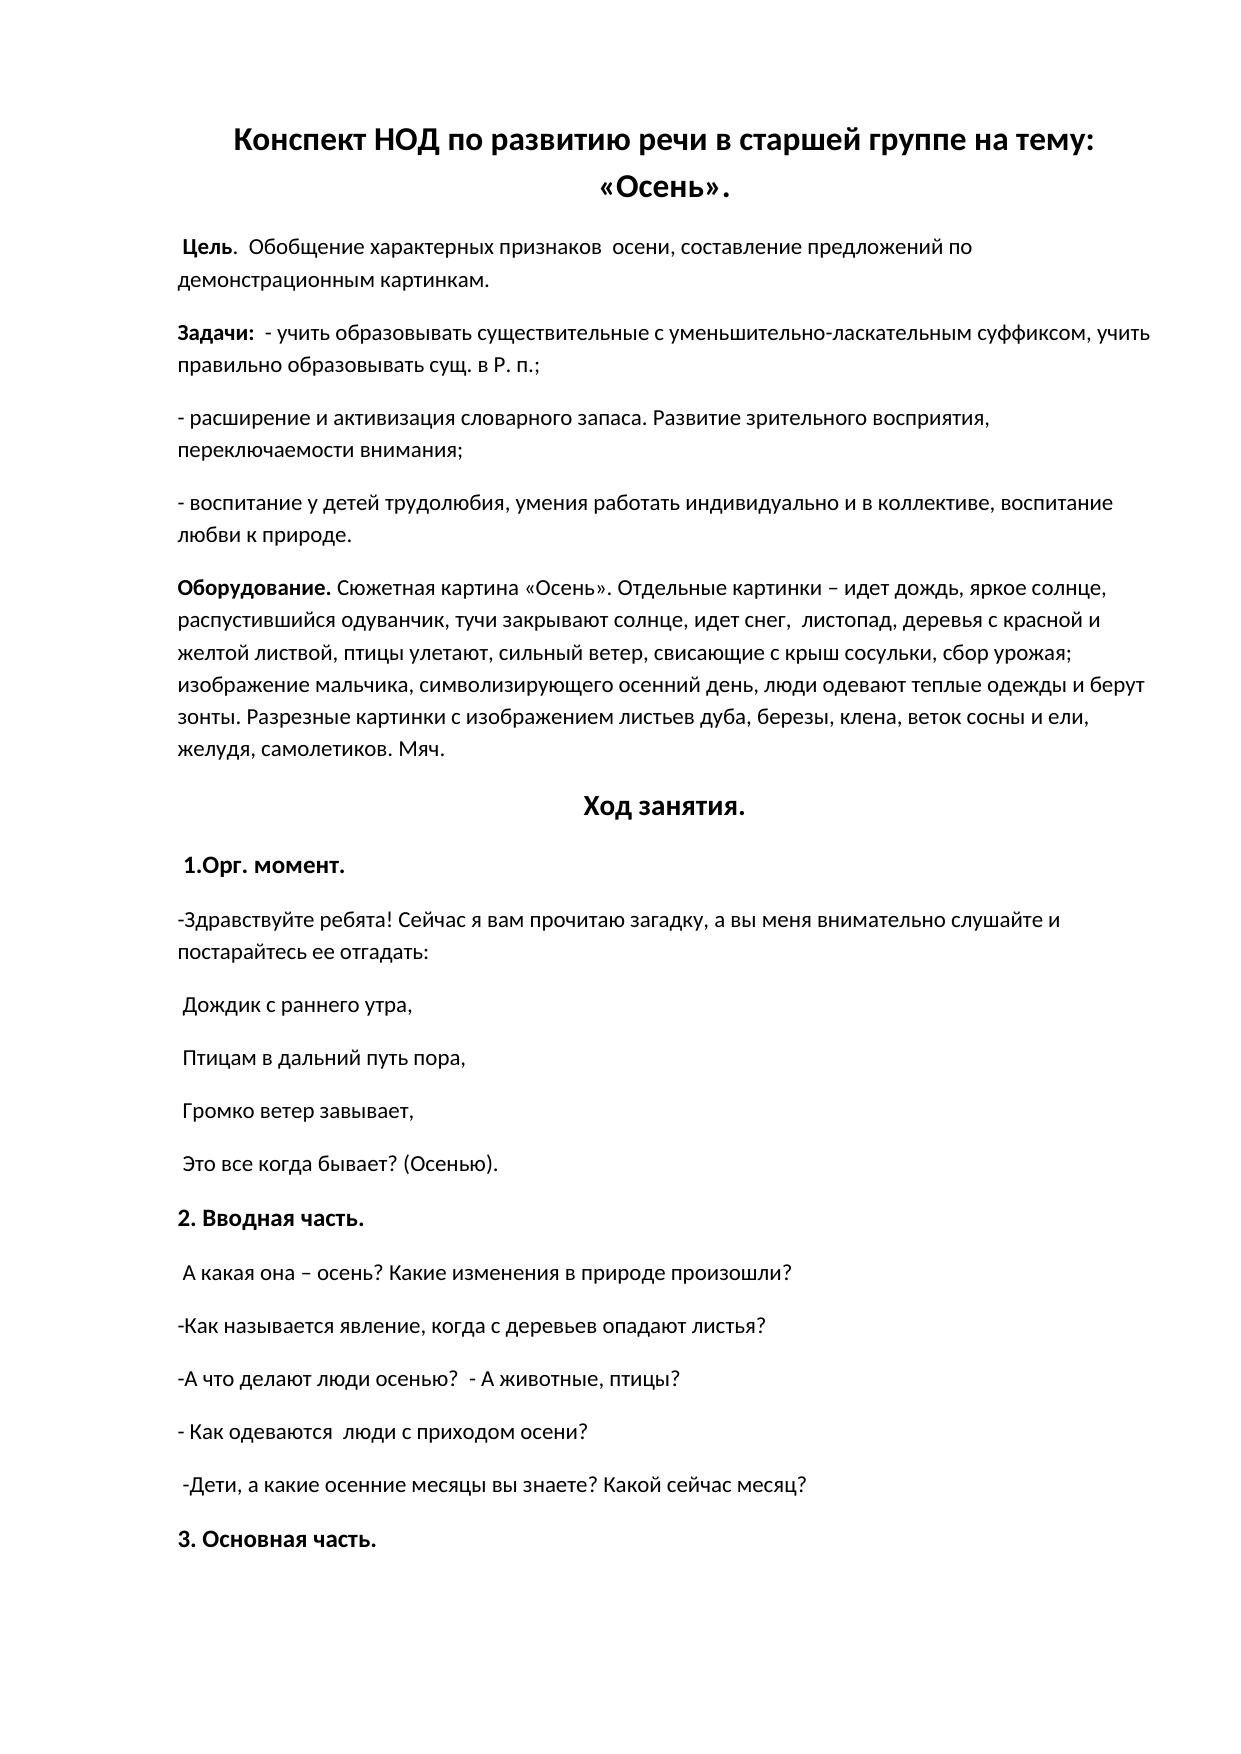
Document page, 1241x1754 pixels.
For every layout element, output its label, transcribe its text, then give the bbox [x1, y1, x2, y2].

text - воспитание у детей трудолюбия, умения работать индивидуально и в коллективе, воспитание любви к природе. [177, 488, 1152, 548]
text -Дети, а какие осенние месяцы вы знаете? Какой сейчас месяц? [177, 1470, 1152, 1498]
text 1.Орг. момент. [177, 849, 1152, 879]
text Задачи: - учить образовывать существительные с уменьшительно-ласкательным суффиксом, учить правильно образовывать сущ. в Р. п.; [177, 318, 1152, 378]
text 2. Вводная часть. [177, 1202, 1152, 1233]
text -А что делают люди осенью? - А животные, птицы? [177, 1364, 1152, 1392]
text Ход занятия. [177, 787, 1152, 823]
text Оборудование. Сюжетная картина «Осень». Отдельные картинки – идет дождь, яркое солнце, распустившийся одуванчик, тучи закрывают солнце, идет снег, листопад, деревья с красной и желтой листвой, птицы улетают, сильный ветер, свисающие с крыш сосульки, сбор урожая; изображение мальчика, символизирующего осенний день, люди одевают теплые одежды и берут зонты. Разрезные картинки с изображением листьев дуба, березы, клена, веток сосны и ели, желудя, самолетиков. Мяч. [177, 573, 1152, 762]
text Конспект НОД по развитию речи в старшей группе на тему: «Осень». [177, 118, 1152, 206]
text Птицам в дальний путь пора, [177, 1043, 1152, 1071]
text Это все когда бывает? (Осенью). [177, 1149, 1152, 1177]
text Громко ветер завывает, [177, 1096, 1152, 1124]
text Цель. Обобщение характерных признаков осени, составление предложений по демонстрационным картинкам. [177, 232, 1152, 293]
text 3. Основная часть. [177, 1523, 1152, 1554]
text -Как называется явление, когда с деревьев опадают листья? [177, 1311, 1152, 1339]
text Дождик с раннего утра, [177, 990, 1152, 1018]
text - Как одеваются люди с приходом осени? [177, 1417, 1152, 1445]
text А какая она – осень? Какие изменения в природе произошли? [177, 1258, 1152, 1286]
text -Здравствуйте ребята! Сейчас я вам прочитаю загадку, а вы меня внимательно слушайте и постарайтесь ее отгадать: [177, 905, 1152, 965]
text - расширение и активизация словарного запаса. Развитие зрительного восприятия, переключаемости внимания; [177, 403, 1152, 463]
